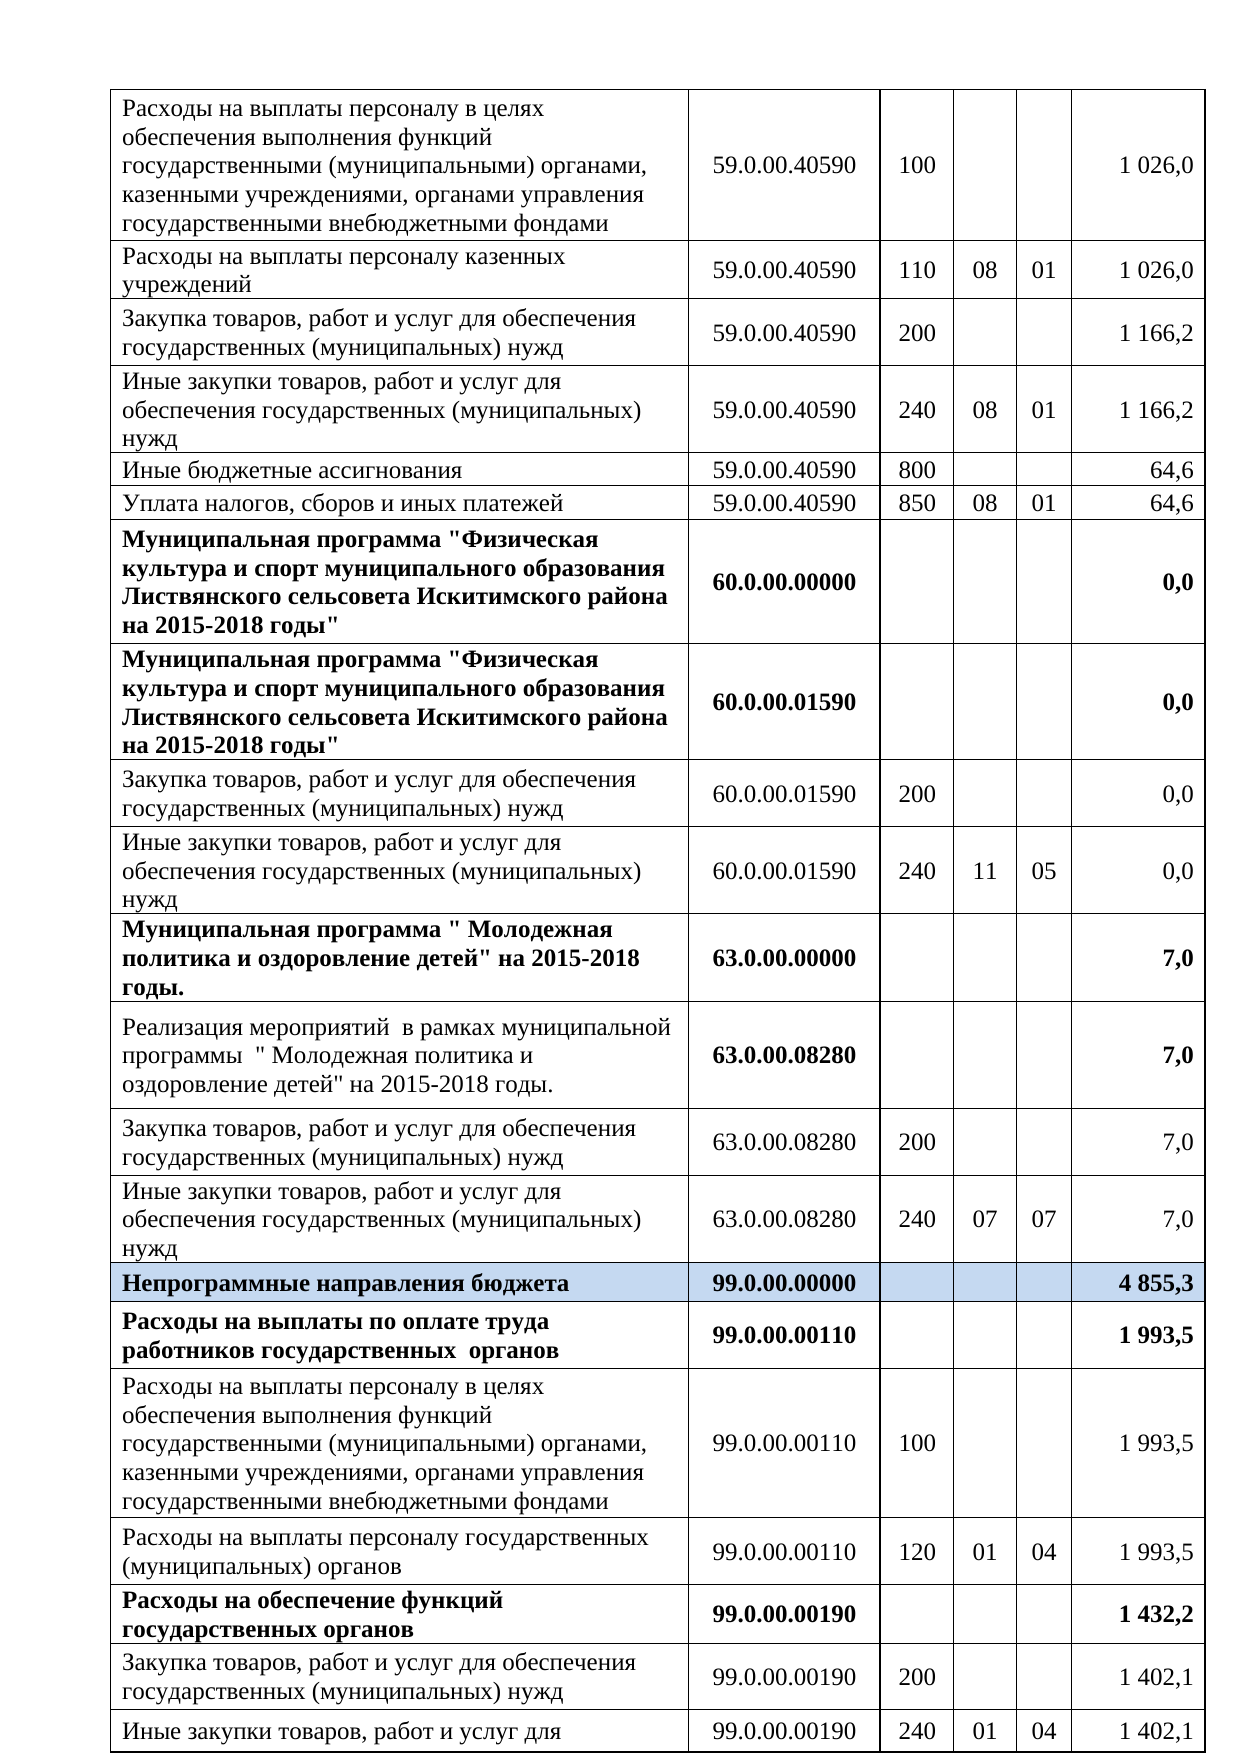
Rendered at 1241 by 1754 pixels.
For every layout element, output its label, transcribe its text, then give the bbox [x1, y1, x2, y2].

table_cell [881, 644, 953, 759]
table_cell [954, 520, 1016, 643]
table_cell [1017, 1369, 1071, 1517]
table_cell [1017, 1585, 1071, 1642]
table_cell Муниципальная программа "Физическая культура и спорт муниципального образования Листвянского сельсовета Искитимского района на 2015-2018 годы" [111, 644, 688, 759]
table_cell 01 [1017, 486, 1071, 518]
table_cell 07 [1017, 1176, 1071, 1262]
table_cell Уплата налогов, сборов и иных платежей [111, 486, 688, 518]
table_cell 59.0.00.40590 [689, 241, 879, 298]
table_cell 110 [881, 241, 953, 298]
table_cell [881, 1263, 953, 1301]
table_cell Иные закупки товаров, работ и услуг для обеспечения государственных (муниципальных) нужд [111, 366, 688, 452]
table_cell 64,6 [1072, 486, 1204, 518]
table_cell 1 166,2 [1072, 366, 1204, 452]
table_cell 0,0 [1072, 760, 1204, 826]
table_cell Расходы на выплаты по оплате труда работников государственных органов [111, 1302, 688, 1368]
table_cell 05 [1017, 827, 1071, 913]
table_cell 1 402,1 [1072, 1710, 1204, 1751]
table_cell 60.0.00.00000 [689, 520, 879, 643]
table_cell [1017, 644, 1071, 759]
table_cell [1017, 914, 1071, 1001]
table_cell 01 [954, 1518, 1016, 1584]
table_cell 1 026,0 [1072, 90, 1204, 240]
table_cell 99.0.00.00110 [689, 1369, 879, 1517]
table_cell 08 [954, 241, 1016, 298]
table_cell [954, 1263, 1016, 1301]
table_cell [881, 520, 953, 643]
table_cell Муниципальная программа "Физическая культура и спорт муниципального образования Листвянского сельсовета Искитимского района на 2015-2018 годы" [111, 520, 688, 643]
table_cell [954, 760, 1016, 826]
table_cell 99.0.00.00190 [689, 1585, 879, 1642]
table_cell [954, 1585, 1016, 1642]
table_cell 120 [881, 1518, 953, 1584]
table_cell Иные закупки товаров, работ и услуг для обеспечения государственных (муниципальных) нужд [111, 1176, 688, 1262]
table_cell 63.0.00.08280 [689, 1002, 879, 1108]
table_cell 04 [1017, 1710, 1071, 1751]
table_cell 7,0 [1072, 1176, 1204, 1262]
table_cell [954, 453, 1016, 485]
table_cell 59.0.00.40590 [689, 299, 879, 365]
table_cell 99.0.00.00000 [689, 1263, 879, 1301]
table_cell Реализация мероприятий в рамках муниципальной программы " Молодежная политика и оздоровление детей" на 2015-2018 годы. [111, 1002, 688, 1108]
table_cell 240 [881, 366, 953, 452]
table_cell [881, 914, 953, 1001]
table_cell [1017, 1644, 1071, 1709]
table_cell 240 [881, 827, 953, 913]
table_cell Расходы на выплаты персоналу в целях обеспечения выполнения функций государственными (муниципальными) органами, казенными учреждениями, органами управления государственными внебюджетными фондами [111, 1369, 688, 1517]
table_cell 7,0 [1072, 1002, 1204, 1108]
table_cell 99.0.00.00190 [689, 1710, 879, 1751]
table_cell [1017, 760, 1071, 826]
table_cell [1017, 299, 1071, 365]
table_cell 63.0.00.08280 [689, 1109, 879, 1175]
table_cell [881, 1002, 953, 1108]
table_cell [954, 90, 1016, 240]
table_cell 08 [954, 366, 1016, 452]
table_cell [881, 1585, 953, 1642]
table_cell 4 855,3 [1072, 1263, 1204, 1301]
table_cell Муниципальная программа " Молодежная политика и оздоровление детей" на 2015-2018 годы. [111, 914, 688, 1001]
table_cell 100 [881, 90, 953, 240]
table_cell Иные бюджетные ассигнования [111, 453, 688, 485]
table_cell 08 [954, 486, 1016, 518]
table_cell 99.0.00.00110 [689, 1518, 879, 1584]
table_cell 7,0 [1072, 1109, 1204, 1175]
table_cell 1 166,2 [1072, 299, 1204, 365]
table_cell Расходы на выплаты персоналу казенных учреждений [111, 241, 688, 298]
table_cell [954, 1002, 1016, 1108]
table_cell 1 993,5 [1072, 1302, 1204, 1368]
table_cell 1 026,0 [1072, 241, 1204, 298]
table_cell [954, 1302, 1016, 1368]
table_cell 60.0.00.01590 [689, 760, 879, 826]
table_cell Закупка товаров, работ и услуг для обеспечения государственных (муниципальных) нужд [111, 1644, 688, 1709]
table_cell [1017, 520, 1071, 643]
table_cell [1017, 453, 1071, 485]
table_cell 0,0 [1072, 827, 1204, 913]
table_cell [1017, 90, 1071, 240]
table_cell 01 [1017, 241, 1071, 298]
table_cell [1017, 1002, 1071, 1108]
table_cell 1 993,5 [1072, 1369, 1204, 1517]
table_cell 800 [881, 453, 953, 485]
table_cell 200 [881, 760, 953, 826]
table_cell 100 [881, 1369, 953, 1517]
table_cell Непрограммные направления бюджета [111, 1263, 688, 1301]
table_cell 59.0.00.40590 [689, 486, 879, 518]
table_cell 1 402,1 [1072, 1644, 1204, 1709]
table_cell 240 [881, 1176, 953, 1262]
table_cell Расходы на обеспечение функций государственных органов [111, 1585, 688, 1642]
table_cell 04 [1017, 1518, 1071, 1584]
table_cell 240 [881, 1710, 953, 1751]
table_cell 99.0.00.00190 [689, 1644, 879, 1709]
table_cell [1017, 1302, 1071, 1368]
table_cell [111, 1710, 688, 1751]
table_cell [954, 914, 1016, 1001]
table_cell 200 [881, 1644, 953, 1709]
table_cell Расходы на выплаты персоналу государственных (муниципальных) органов [111, 1518, 688, 1584]
table_cell 99.0.00.00110 [689, 1302, 879, 1368]
table_cell 60.0.00.01590 [689, 827, 879, 913]
table_cell Закупка товаров, работ и услуг для обеспечения государственных (муниципальных) нужд [111, 1109, 688, 1175]
table_cell [954, 644, 1016, 759]
table_cell [954, 1644, 1016, 1709]
table_cell Закупка товаров, работ и услуг для обеспечения государственных (муниципальных) нужд [111, 299, 688, 365]
table_cell Расходы на выплаты персоналу в целях обеспечения выполнения функций государственными (муниципальными) органами, казенными учреждениями, органами управления государственными внебюджетными фондами [111, 90, 688, 240]
table_cell 59.0.00.40590 [689, 366, 879, 452]
table_cell 850 [881, 486, 953, 518]
table_cell 01 [954, 1710, 1016, 1751]
table_cell 7,0 [1072, 914, 1204, 1001]
table_cell 0,0 [1072, 520, 1204, 643]
table_cell [881, 1302, 953, 1368]
table_cell 1 993,5 [1072, 1518, 1204, 1584]
table_cell [1017, 1109, 1071, 1175]
table_cell 1 432,2 [1072, 1585, 1204, 1642]
table_cell [954, 299, 1016, 365]
table_cell 200 [881, 1109, 953, 1175]
table_cell 11 [954, 827, 1016, 913]
table_cell Иные закупки товаров, работ и услуг для обеспечения государственных (муниципальных) нужд [111, 827, 688, 913]
table_cell 0,0 [1072, 644, 1204, 759]
table_cell 07 [954, 1176, 1016, 1262]
table_cell [1017, 1263, 1071, 1301]
table_cell Закупка товаров, работ и услуг для обеспечения государственных (муниципальных) нужд [111, 760, 688, 826]
table_cell 63.0.00.00000 [689, 914, 879, 1001]
table_cell 60.0.00.01590 [689, 644, 879, 759]
table_cell [954, 1369, 1016, 1517]
table_cell 01 [1017, 366, 1071, 452]
table_cell 200 [881, 299, 953, 365]
table_cell [954, 1109, 1016, 1175]
table_cell 63.0.00.08280 [689, 1176, 879, 1262]
table_cell 59.0.00.40590 [689, 453, 879, 485]
table_cell 59.0.00.40590 [689, 90, 879, 240]
table_cell 64,6 [1072, 453, 1204, 485]
